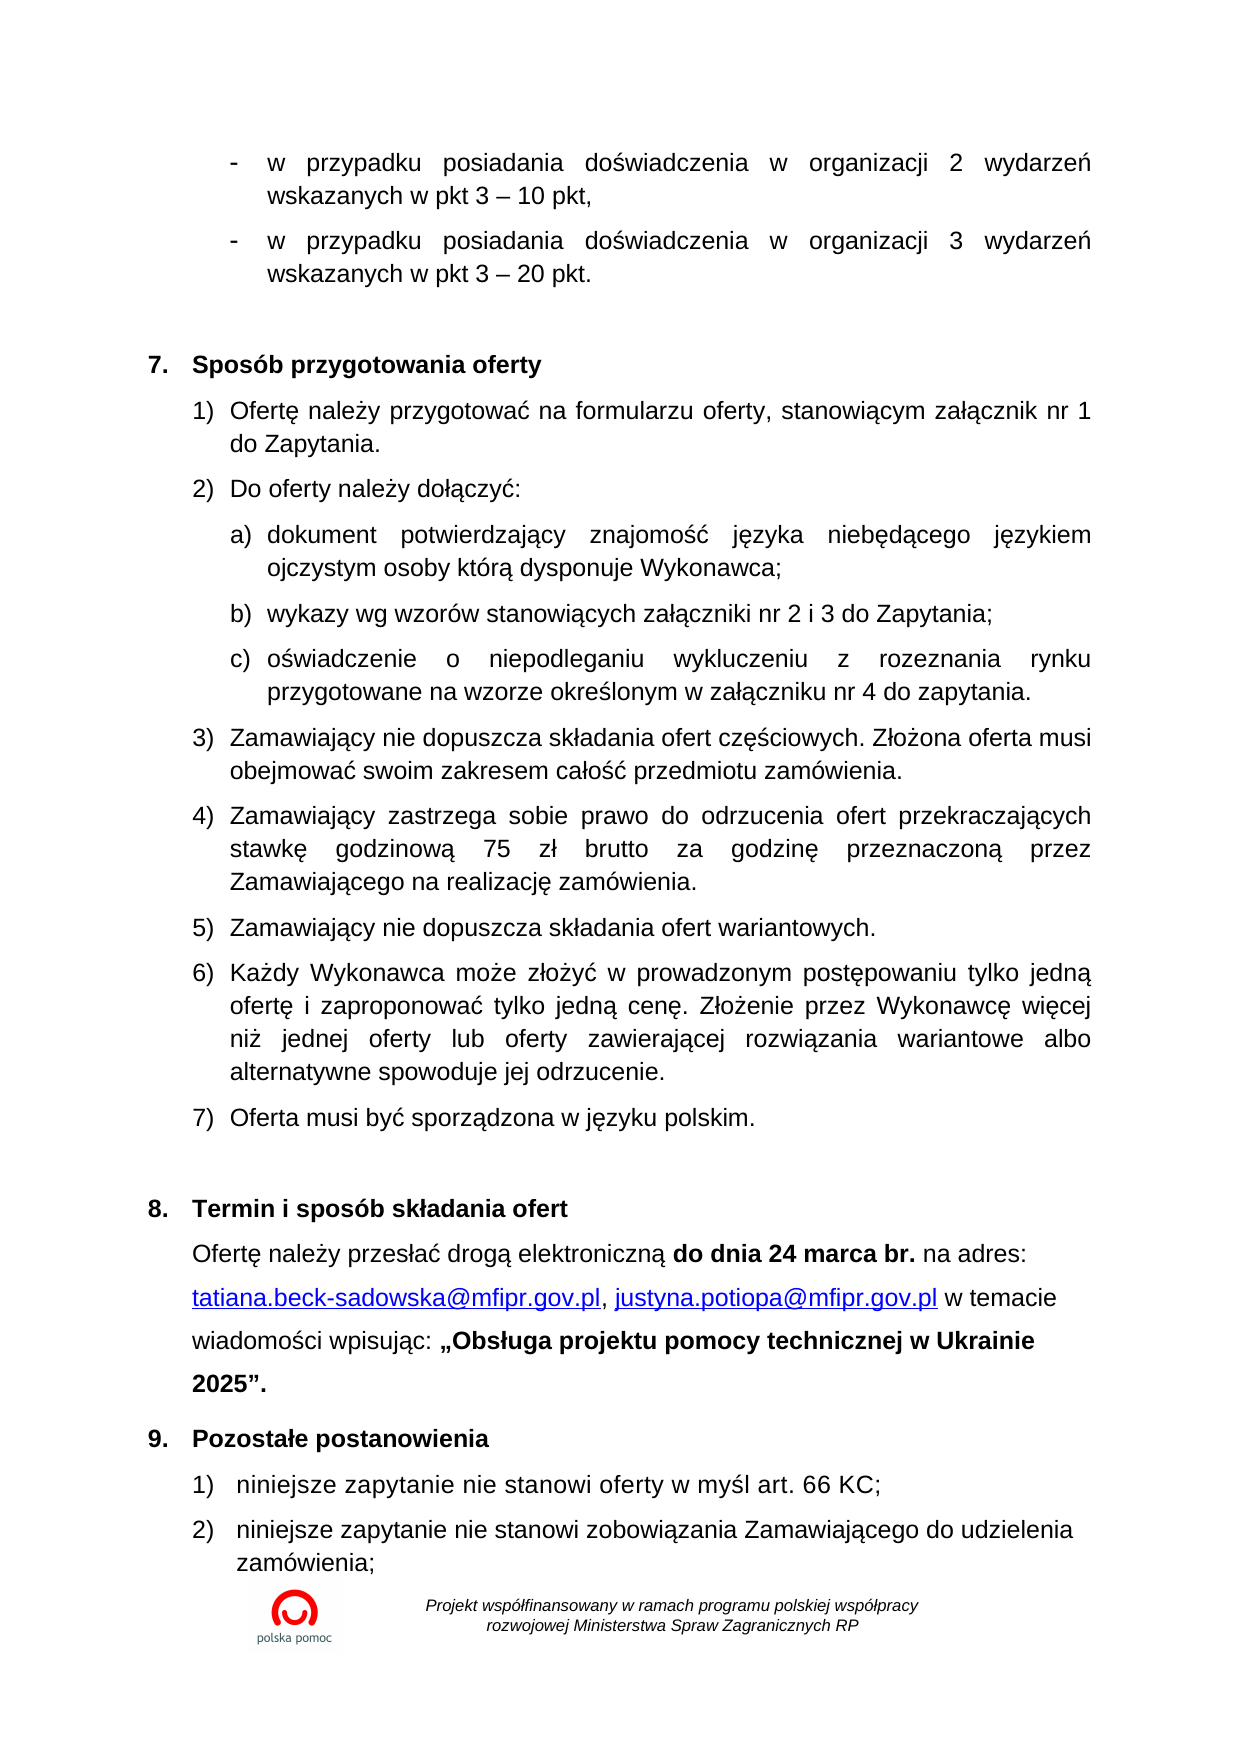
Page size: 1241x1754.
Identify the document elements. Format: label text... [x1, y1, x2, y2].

picture [246, 1578, 343, 1653]
list Każdy Wykonawca może złożyć w prowadzonym postępowaniu tylko jedną ofertę i zaproponować tylko jedną cenę. Złożenie przez Wykonawcę więcej niż jednej oferty lub oferty zawierającej rozwiązania wariantowe albo alternatywne spowoduje jej odrzucenie. [192, 958, 1093, 1086]
list Pozostałe postanowienia [148, 1424, 1093, 1453]
list oświadczenie o niepodleganiu wykluczeniu z rozeznania rynku przygotowane na wzorze określonym w załączniku nr 4 do zapytania. [230, 644, 1093, 706]
list w przypadku posiadania doświadczenia w organizacji 3 wydarzeń wskazanych w pkt 3 – 20 pkt. [229, 226, 1093, 288]
list w przypadku posiadania doświadczenia w organizacji 2 wydarzeń wskazanych w pkt 3 – 10 pkt, [229, 148, 1093, 209]
list Oferta musi być sporządzona w języku polskim. [192, 1103, 1093, 1132]
list niniejsze zapytanie nie stanowi zobowiązania Zamawiającego do udzielenia zamówienia; [192, 1515, 1093, 1577]
list Ofertę należy przesłać drogą elektroniczną do dnia 24 marca br. na adres: tatiana.beck-sadowska@mfipr.gov.pl, justyna.potiopa@mfipr.gov.pl w temacie wiadomości wpisując: „Obsługa projektu pomocy technicznej w Ukrainie 2025”. [192, 1239, 1093, 1397]
list Ofertę należy przygotować na formularzu oferty, stanowiącym załącznik nr 1 do Zapytania. [192, 396, 1093, 458]
list Do oferty należy dołączyć: [192, 474, 1093, 503]
list dokument potwierdzający znajomość języka niebędącego językiem ojczystym osoby którą dysponuje Wykonawca; [230, 520, 1093, 582]
list Sposób przygotowania oferty [148, 350, 1093, 379]
list Zamawiający nie dopuszcza składania ofert częściowych. Złożona oferta musi obejmować swoim zakresem całość przedmiotu zamówienia. [192, 723, 1093, 784]
list wykazy wg wzorów stanowiących załączniki nr 2 i 3 do Zapytania; [230, 598, 1093, 627]
list niniejsze zapytanie nie stanowi oferty w myśl art. 66 KC; [192, 1470, 1093, 1499]
list Zamawiający zastrzega sobie prawo do odrzucenia ofert przekraczających stawkę godzinową 75 zł brutto za godzinę przeznaczoną przez Zamawiającego na realizację zamówienia. [192, 801, 1093, 896]
list Zamawiający nie dopuszcza składania ofert wariantowych. [192, 913, 1093, 941]
list Termin i sposób składania ofert [148, 1194, 1093, 1223]
